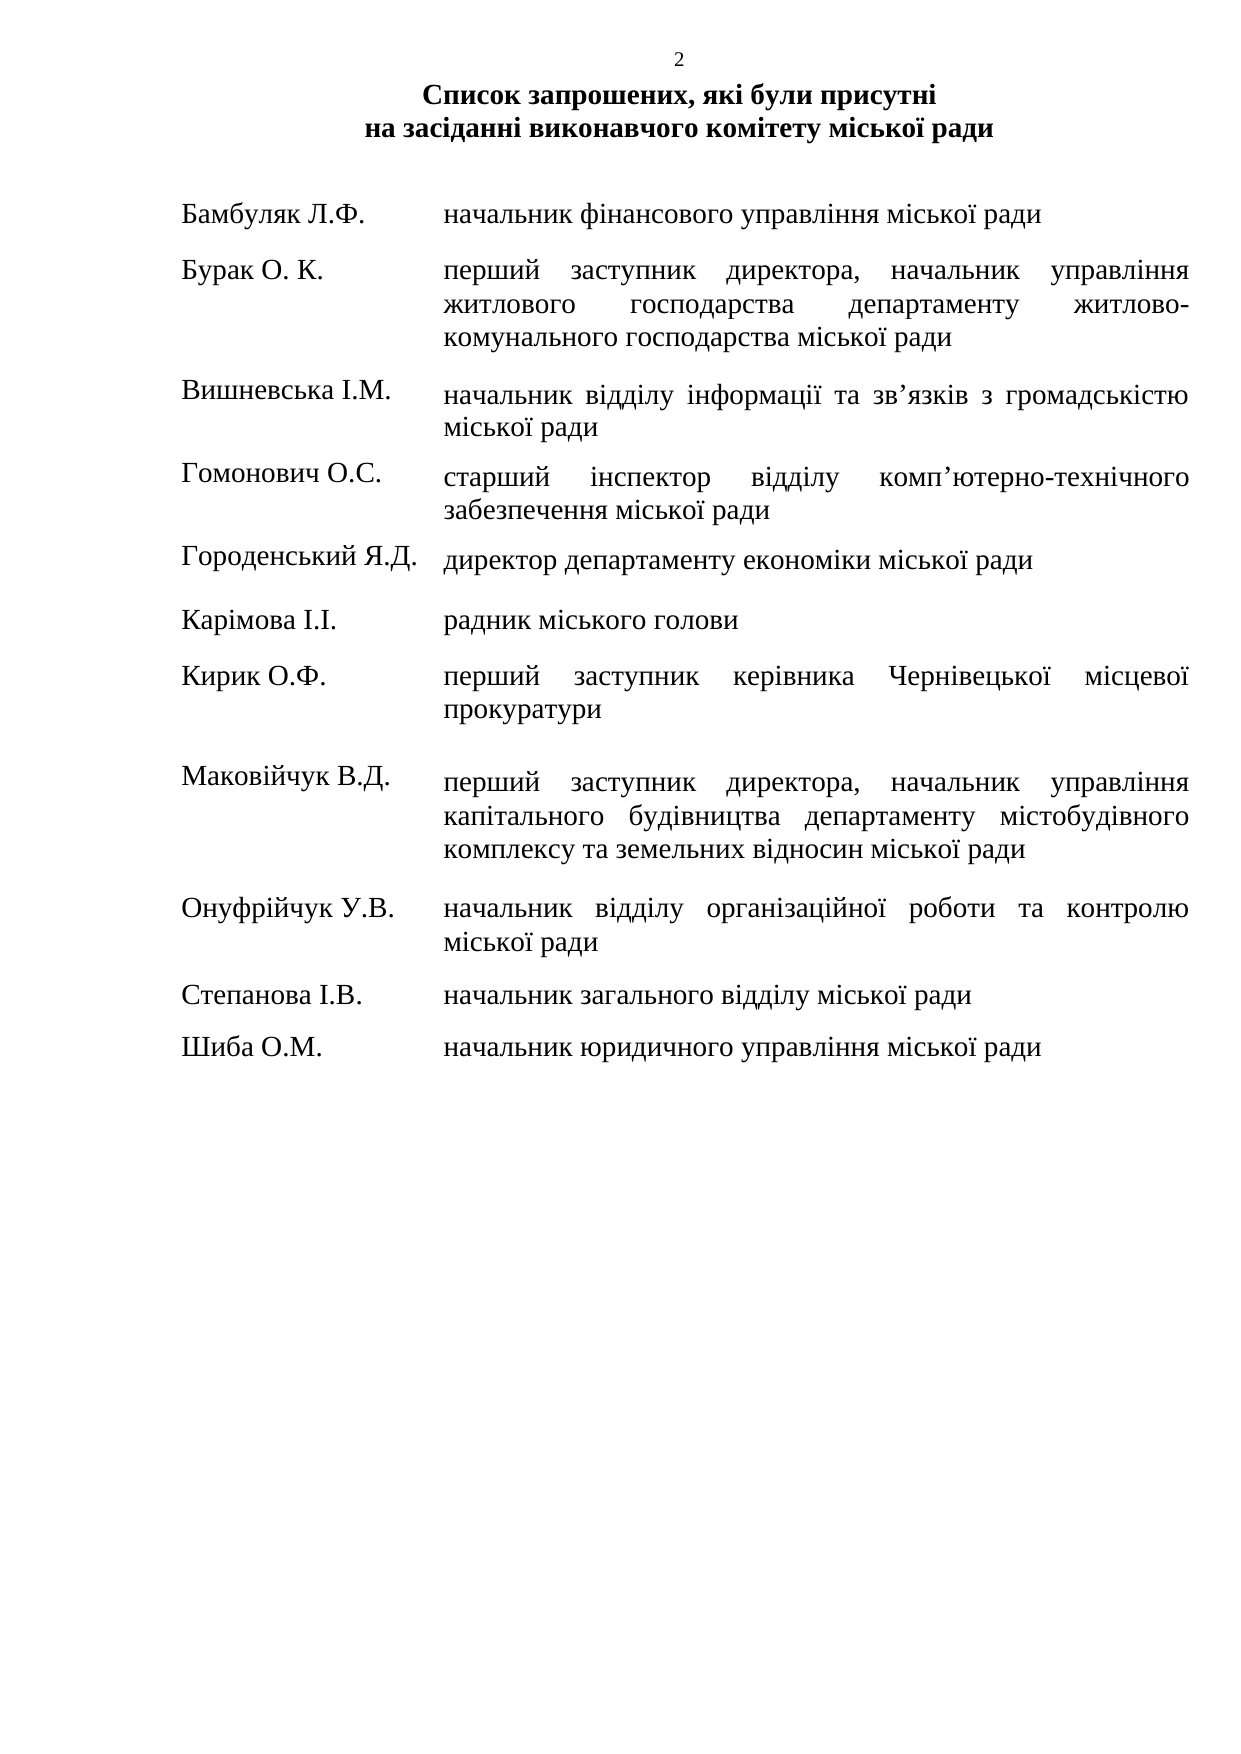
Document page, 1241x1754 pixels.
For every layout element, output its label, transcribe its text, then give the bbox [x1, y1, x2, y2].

table_cell Вишневська І.М. [170, 372, 432, 455]
table_cell Карімова І.І. [170, 602, 432, 658]
table_cell перший заступник директора, начальник управління капітального будівництва департаменту містобудівного комплексу та земельних відносин міської ради [432, 758, 1201, 891]
table_cell Степанова І.В. [170, 977, 432, 1029]
table_cell Гомонович О.С. [170, 455, 432, 538]
table_cell начальник відділу організаційної роботи та контролю міської ради [432, 891, 1201, 977]
table_cell Онуфрійчук У.В. [170, 891, 432, 977]
table_header Бамбуляк Л.Ф. [170, 197, 432, 252]
table_cell начальник юридичного управління міської ради [432, 1029, 1201, 1086]
table_cell директор департаменту економіки міської ради [432, 538, 1201, 602]
table_cell начальник загального відділу міської ради [432, 977, 1201, 1029]
table_cell начальник відділу інформації та зв’язків з громадськістю міської ради [432, 372, 1201, 455]
text на засіданні виконавчого комітету міської ради [177, 110, 1181, 144]
table_cell Городенський Я.Д. [170, 538, 432, 602]
table_cell старший інспектор відділу комп’ютерно-технічного забезпечення міської ради [432, 455, 1201, 538]
text Список запрошених, які були присутні [177, 77, 1181, 110]
table_cell Маковійчук В.Д. [170, 758, 432, 891]
table_cell перший заступник керівника Чернівецької місцевої прокуратури [432, 658, 1201, 758]
table_cell Шиба О.М. [170, 1029, 432, 1086]
table_cell Бурак О. К. [170, 252, 432, 372]
table_cell радник міського голови [432, 602, 1201, 658]
table_cell Кирик О.Ф. [170, 658, 432, 758]
table_header начальник фінансового управління міської ради [432, 197, 1201, 252]
table_cell перший заступник директора, начальник управління житлового господарства департаменту житлово-комунального господарства міської ради [432, 252, 1201, 372]
